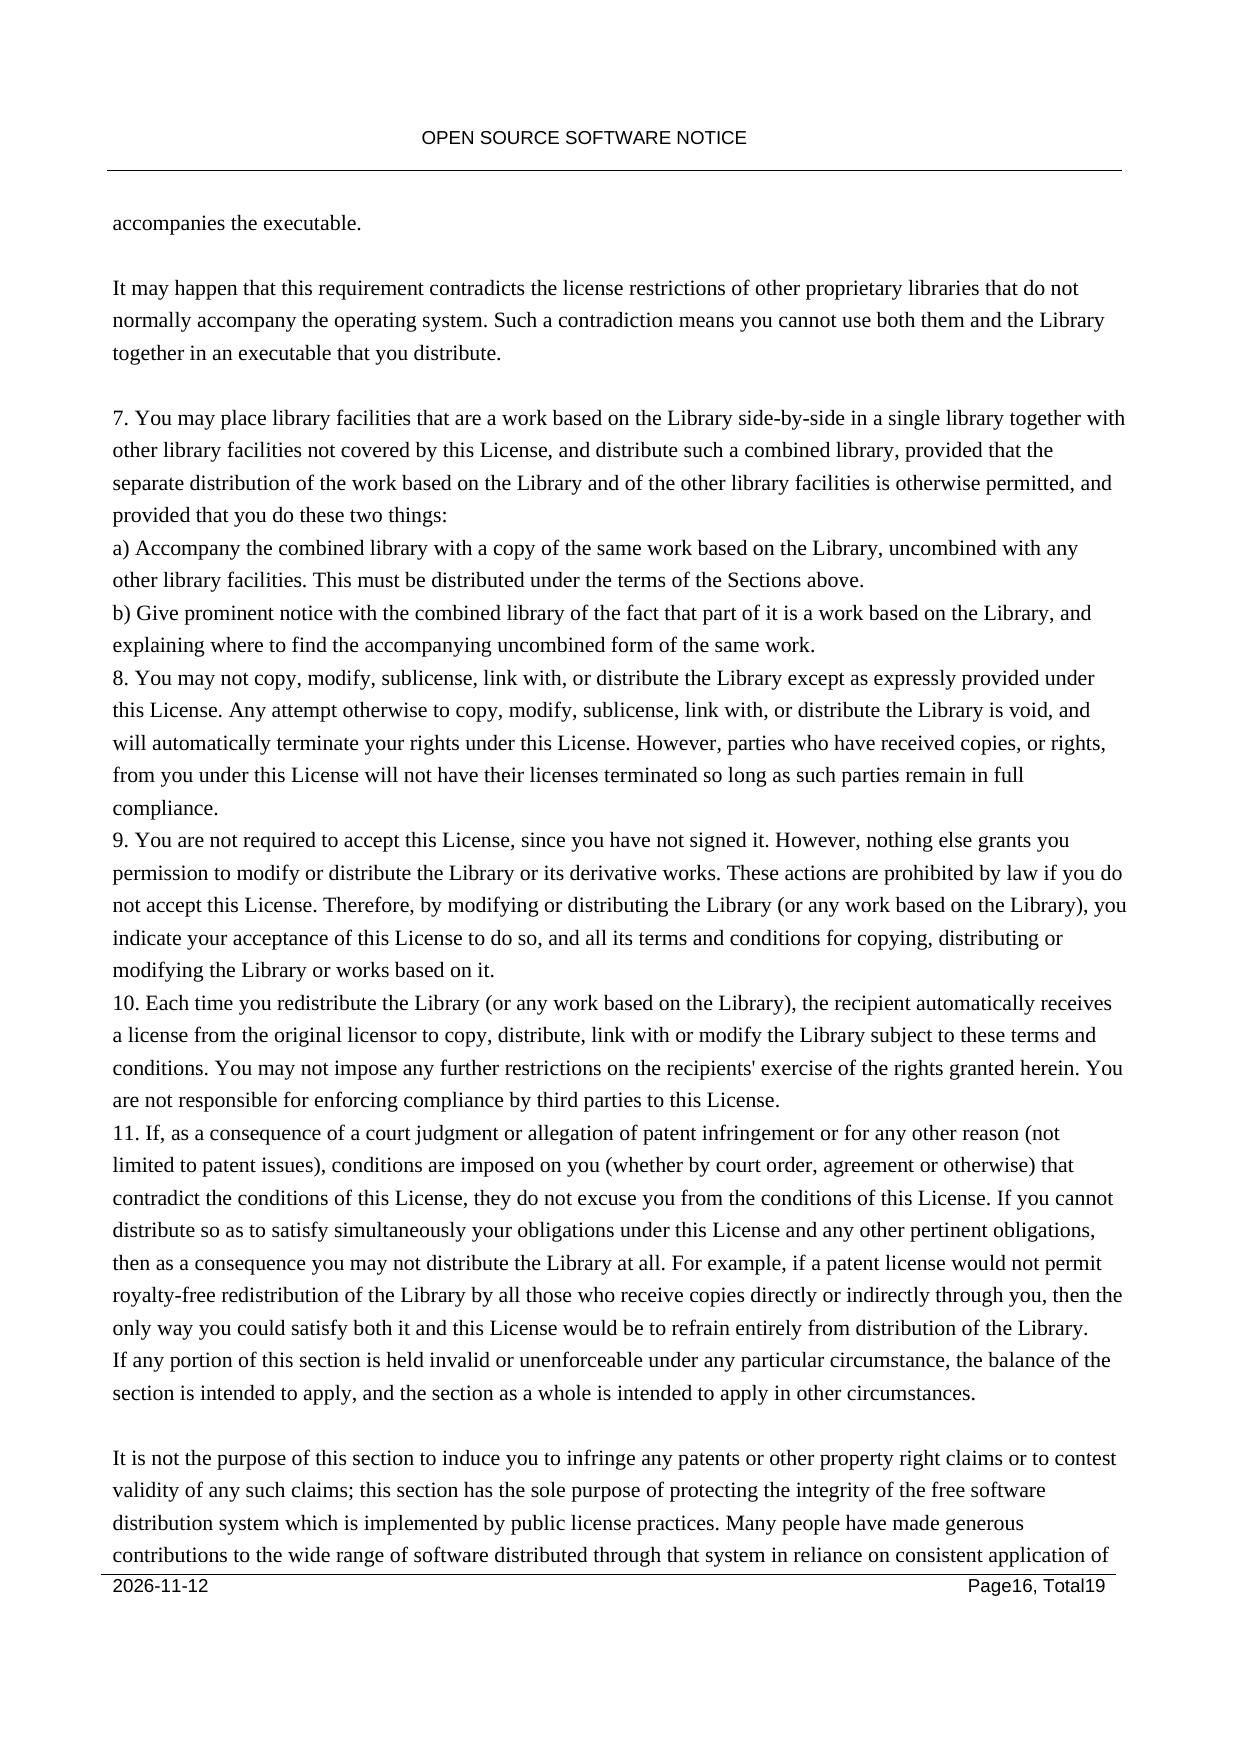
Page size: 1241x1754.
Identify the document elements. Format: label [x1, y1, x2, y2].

text [112, 206, 1128, 1571]
